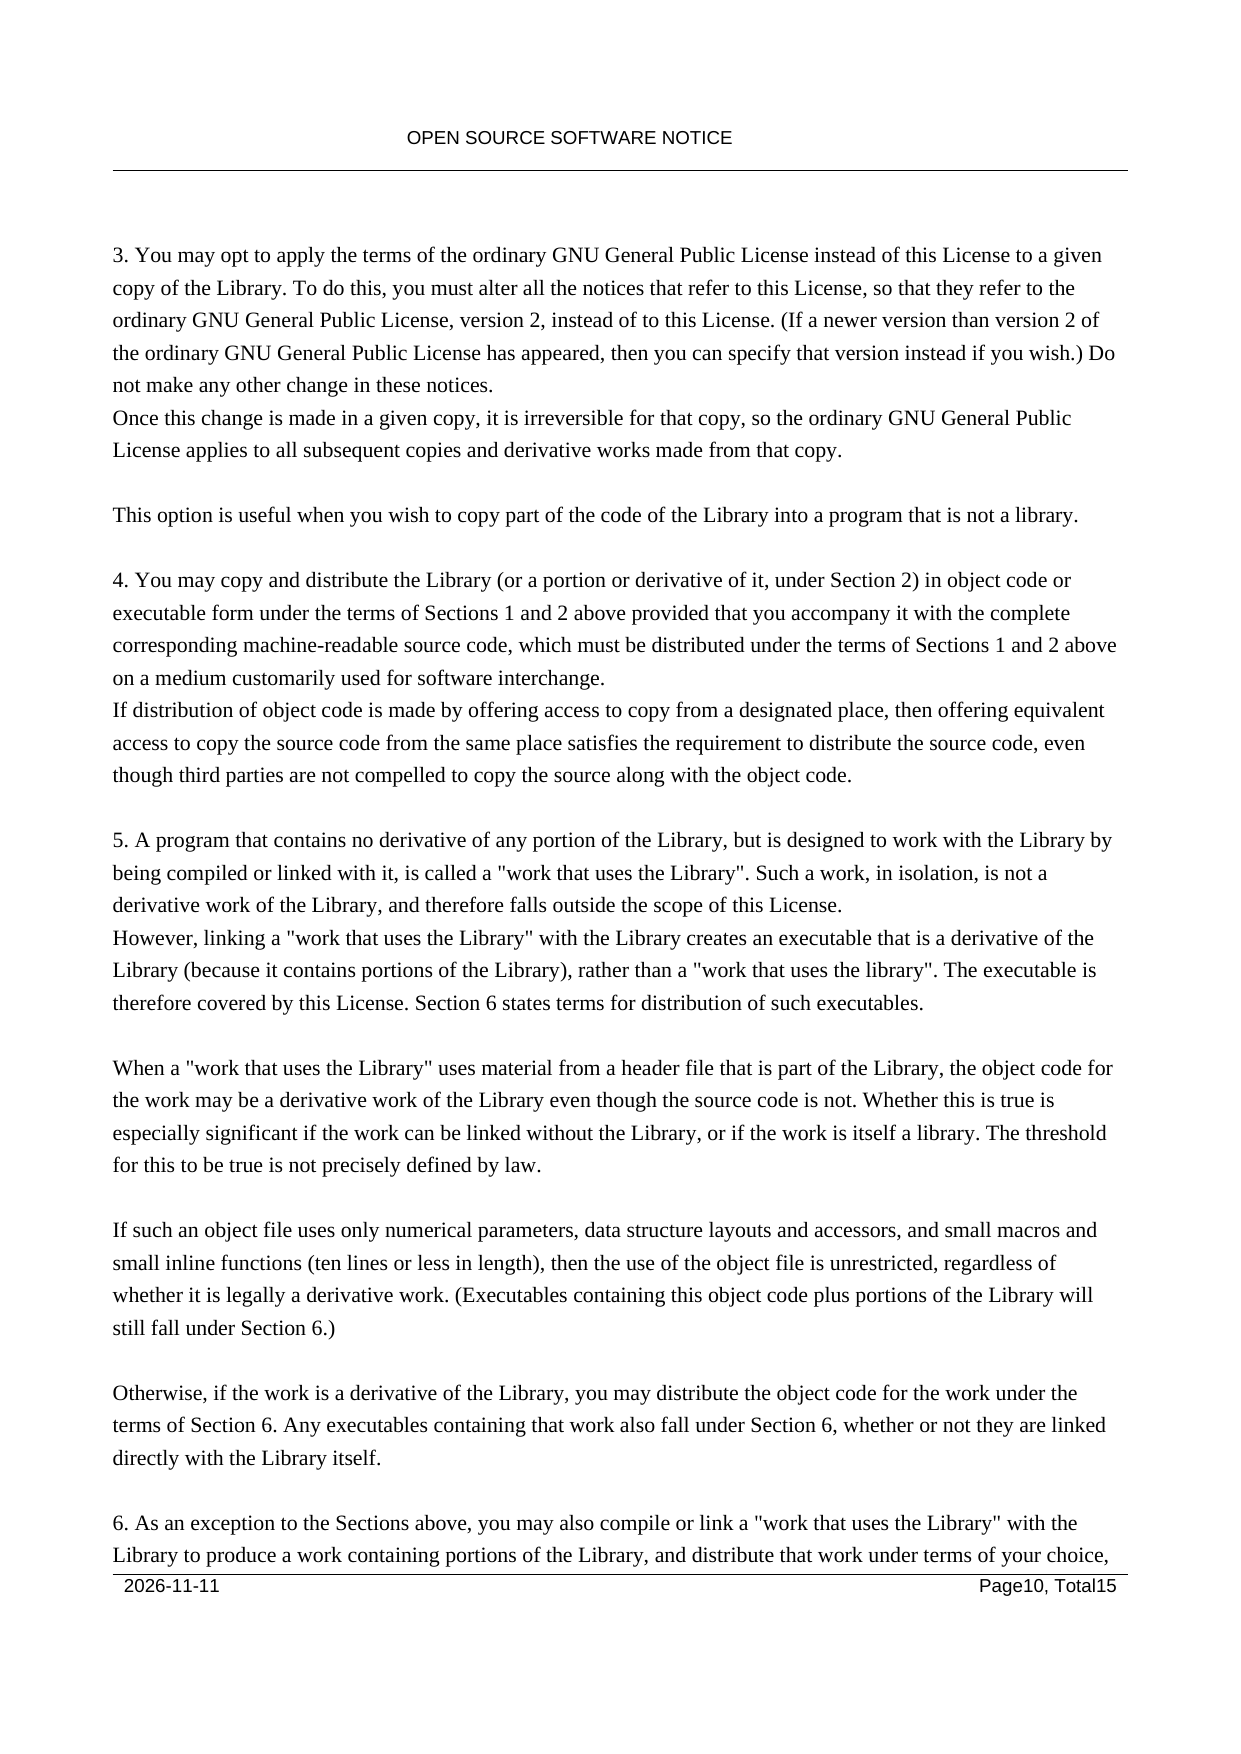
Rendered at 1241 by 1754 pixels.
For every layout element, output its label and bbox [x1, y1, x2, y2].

text [112, 206, 1128, 1571]
